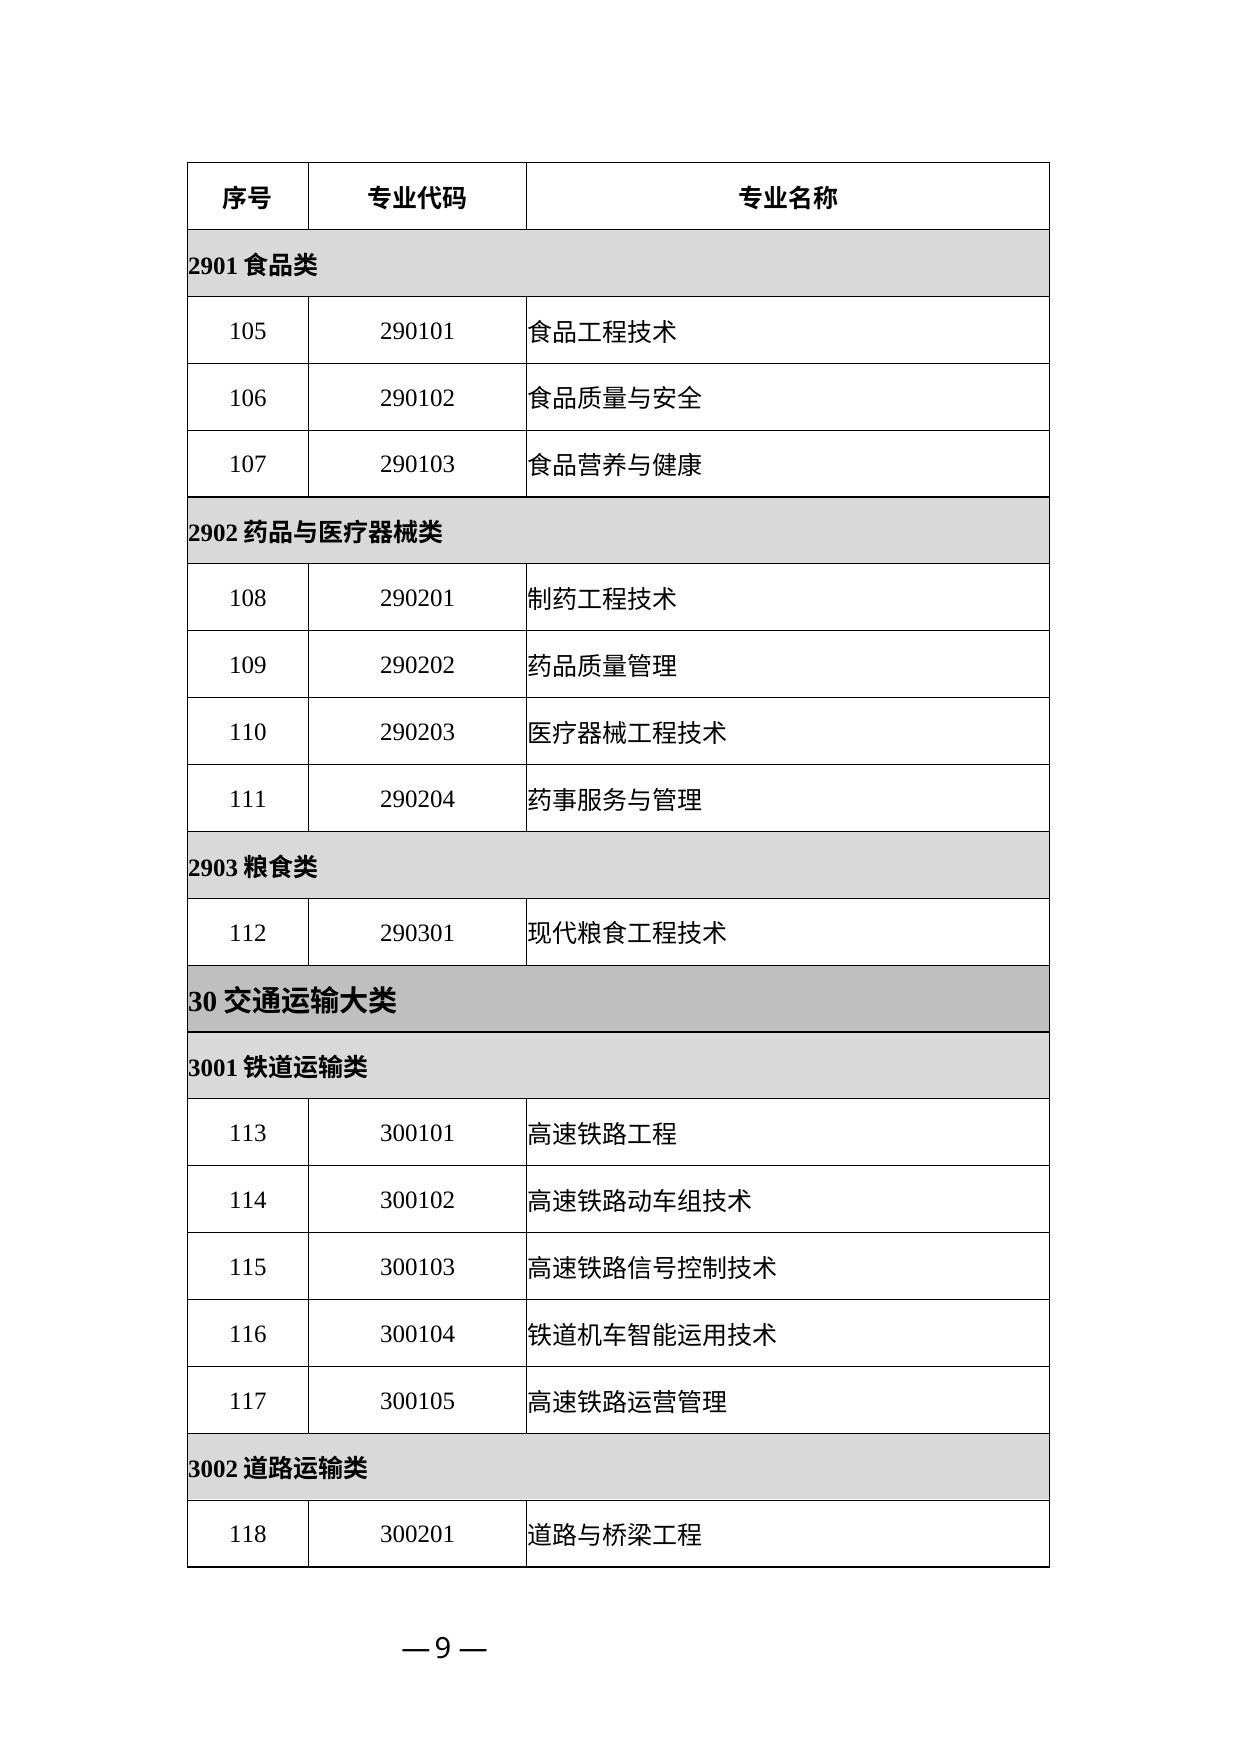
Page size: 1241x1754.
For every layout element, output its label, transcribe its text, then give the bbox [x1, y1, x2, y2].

table_cell 300102 [309, 1166, 526, 1232]
table_header 专业名称 [527, 163, 1049, 229]
table_cell 300101 [309, 1099, 526, 1165]
table_cell 食品质量与安全 [527, 364, 1049, 429]
table_cell 110 [188, 698, 308, 764]
table_cell 290201 [309, 564, 526, 630]
table_cell 300105 [309, 1367, 526, 1433]
table_cell 道路与桥梁工程 [527, 1501, 1049, 1566]
table_header 专业代码 [309, 163, 526, 229]
table_cell 111 [188, 765, 308, 831]
table_cell 食品营养与健康 [527, 431, 1049, 496]
table_cell 300103 [309, 1233, 526, 1299]
table_cell 108 [188, 564, 308, 630]
table_cell 铁道机车智能运用技术 [527, 1300, 1049, 1366]
table_header 序号 [188, 163, 308, 229]
table_cell 113 [188, 1099, 308, 1165]
table_cell 290202 [309, 631, 526, 697]
table_cell 290102 [309, 364, 526, 429]
table_cell 高速铁路运营管理 [527, 1367, 1049, 1433]
table_cell 医疗器械工程技术 [527, 698, 1049, 764]
table_cell 114 [188, 1166, 308, 1232]
table_cell 290204 [309, 765, 526, 831]
table_cell 药事服务与管理 [527, 765, 1049, 831]
table_cell 现代粮食工程技术 [527, 899, 1049, 964]
table_cell 116 [188, 1300, 308, 1366]
table_cell 高速铁路工程 [527, 1099, 1049, 1165]
table_cell 高速铁路信号控制技术 [527, 1233, 1049, 1299]
table_cell 2903粮食类 [188, 832, 1049, 898]
table_cell 2901食品类 [188, 230, 1049, 296]
table_cell 30交通运输大类 [188, 966, 1049, 1031]
table_cell 2902药品与医疗器械类 [188, 498, 1049, 563]
table_cell 300104 [309, 1300, 526, 1366]
table_cell 105 [188, 297, 308, 363]
table_cell 290301 [309, 899, 526, 964]
table_cell 3001铁道运输类 [188, 1033, 1049, 1098]
table_cell 107 [188, 431, 308, 496]
table_cell 制药工程技术 [527, 564, 1049, 630]
table_cell 109 [188, 631, 308, 697]
table_cell 118 [188, 1501, 308, 1566]
table_cell 食品工程技术 [527, 297, 1049, 363]
table_cell 300201 [309, 1501, 526, 1566]
table_cell 高速铁路动车组技术 [527, 1166, 1049, 1232]
table_cell 115 [188, 1233, 308, 1299]
table_cell 290203 [309, 698, 526, 764]
table_cell 290101 [309, 297, 526, 363]
table_cell 117 [188, 1367, 308, 1433]
table_cell 112 [188, 899, 308, 964]
table_cell 106 [188, 364, 308, 429]
table_cell 290103 [309, 431, 526, 496]
table_cell 3002道路运输类 [188, 1434, 1049, 1499]
table_cell 药品质量管理 [527, 631, 1049, 697]
